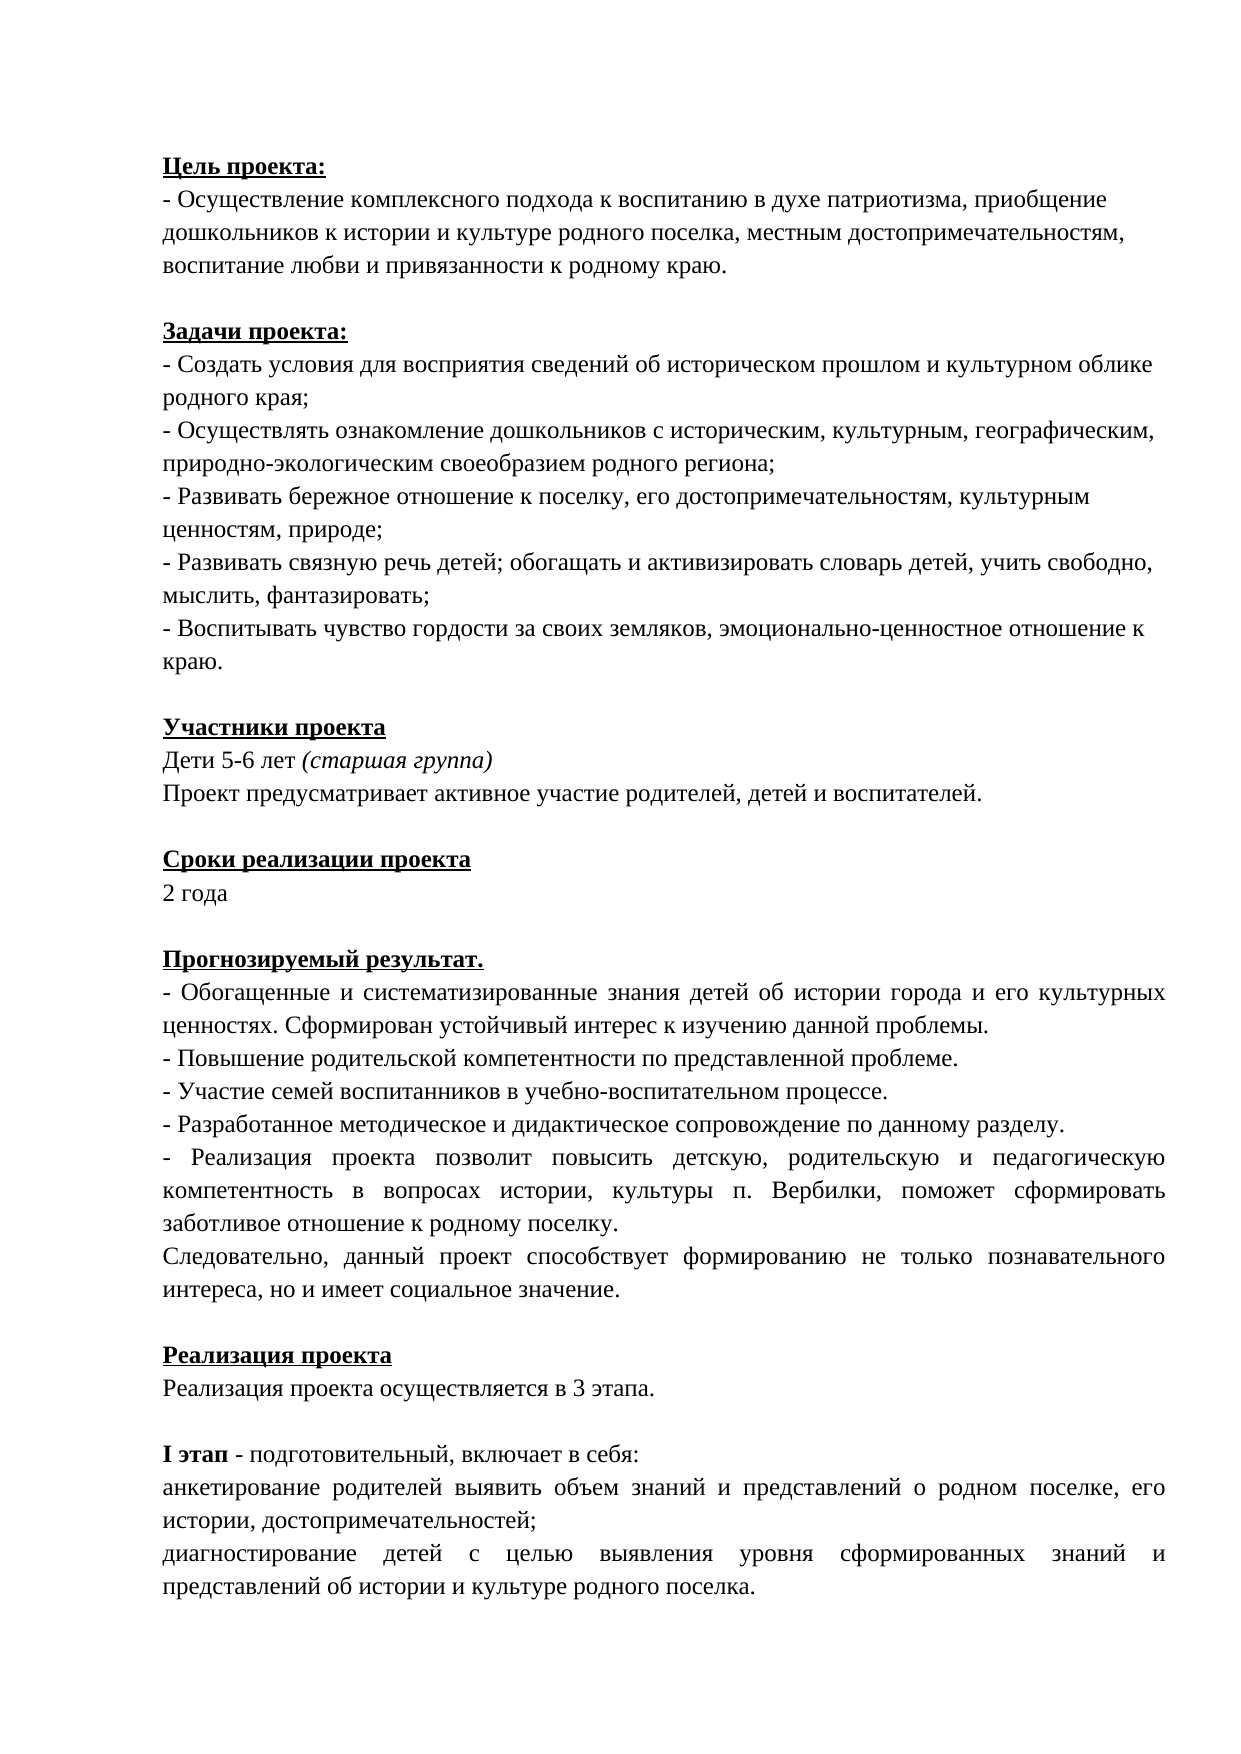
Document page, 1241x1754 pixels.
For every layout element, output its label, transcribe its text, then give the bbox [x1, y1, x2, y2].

text - Разработанное методическое и дидактическое сопровождение по данному разделу. [162, 1109, 1167, 1137]
text анкетирование родителей выявить объем знаний и представлений о родном поселке, его истории, достопримечательностей; [162, 1472, 1167, 1534]
text Проект предусматривает активное участие родителей, детей и воспитателей. [162, 778, 1167, 807]
text диагностирование детей с целью выявления уровня сформированных знаний и представлений об истории и культуре родного поселка. [162, 1538, 1167, 1600]
text Участники проекта [162, 712, 1167, 741]
text - Создать условия для восприятия сведений об историческом прошлом и культурном облике родного края; [162, 349, 1167, 411]
text - Повышение родительской компетентности по представленной проблеме. [162, 1043, 1167, 1071]
text - Развивать связную речь детей; обогащать и активизировать словарь детей, учить свободно, мыслить, фантазировать; [162, 547, 1167, 609]
text - Осуществление комплексного подхода к воспитанию в духе патриотизма, приобщение дошкольников к истории и культуре родного поселка, местным достопримечательностям, воспитание любви и привязанности к родному краю. [162, 184, 1167, 279]
text - Реализация проекта позволит повысить детскую, родительскую и педагогическую компетентность в вопросах истории, культуры п. Вербилки, поможет сформировать заботливое отношение к родному поселку. [162, 1142, 1167, 1237]
text Цель проекта: [162, 151, 1167, 180]
text Следовательно, данный проект способствует формированию не только познавательного интереса, но и имеет социальное значение. [162, 1241, 1167, 1303]
text - Участие семей воспитанников в учебно-воспитательном процессе. [162, 1076, 1167, 1104]
text 2 года [162, 878, 1167, 906]
text - Развивать бережное отношение к поселку, его достопримечательностям, культурным ценностям, природе; [162, 481, 1167, 543]
text Задачи проекта: [162, 316, 1167, 345]
text Прогнозируемый результат. [162, 944, 1167, 972]
text Дети 5-6 лет (старшая группа) [162, 746, 1167, 774]
text Реализация проекта осуществляется в 3 этапа. [162, 1373, 1167, 1402]
text Реализация проекта [162, 1340, 1167, 1369]
text I этап - подготовительный, включает в себя: [162, 1439, 1167, 1468]
text - Осуществлять ознакомление дошкольников с историческим, культурным, географическим, природно-экологическим своеобразием родного региона; [162, 415, 1167, 477]
text - Обогащенные и систематизированные знания детей об истории города и его культурных ценностях. Сформирован устойчивый интерес к изучению данной проблемы. [162, 977, 1167, 1038]
text - Воспитывать чувство гордости за своих земляков, эмоционально-ценностное отношение к краю. [162, 613, 1167, 675]
text Сроки реализации проекта [162, 844, 1167, 873]
